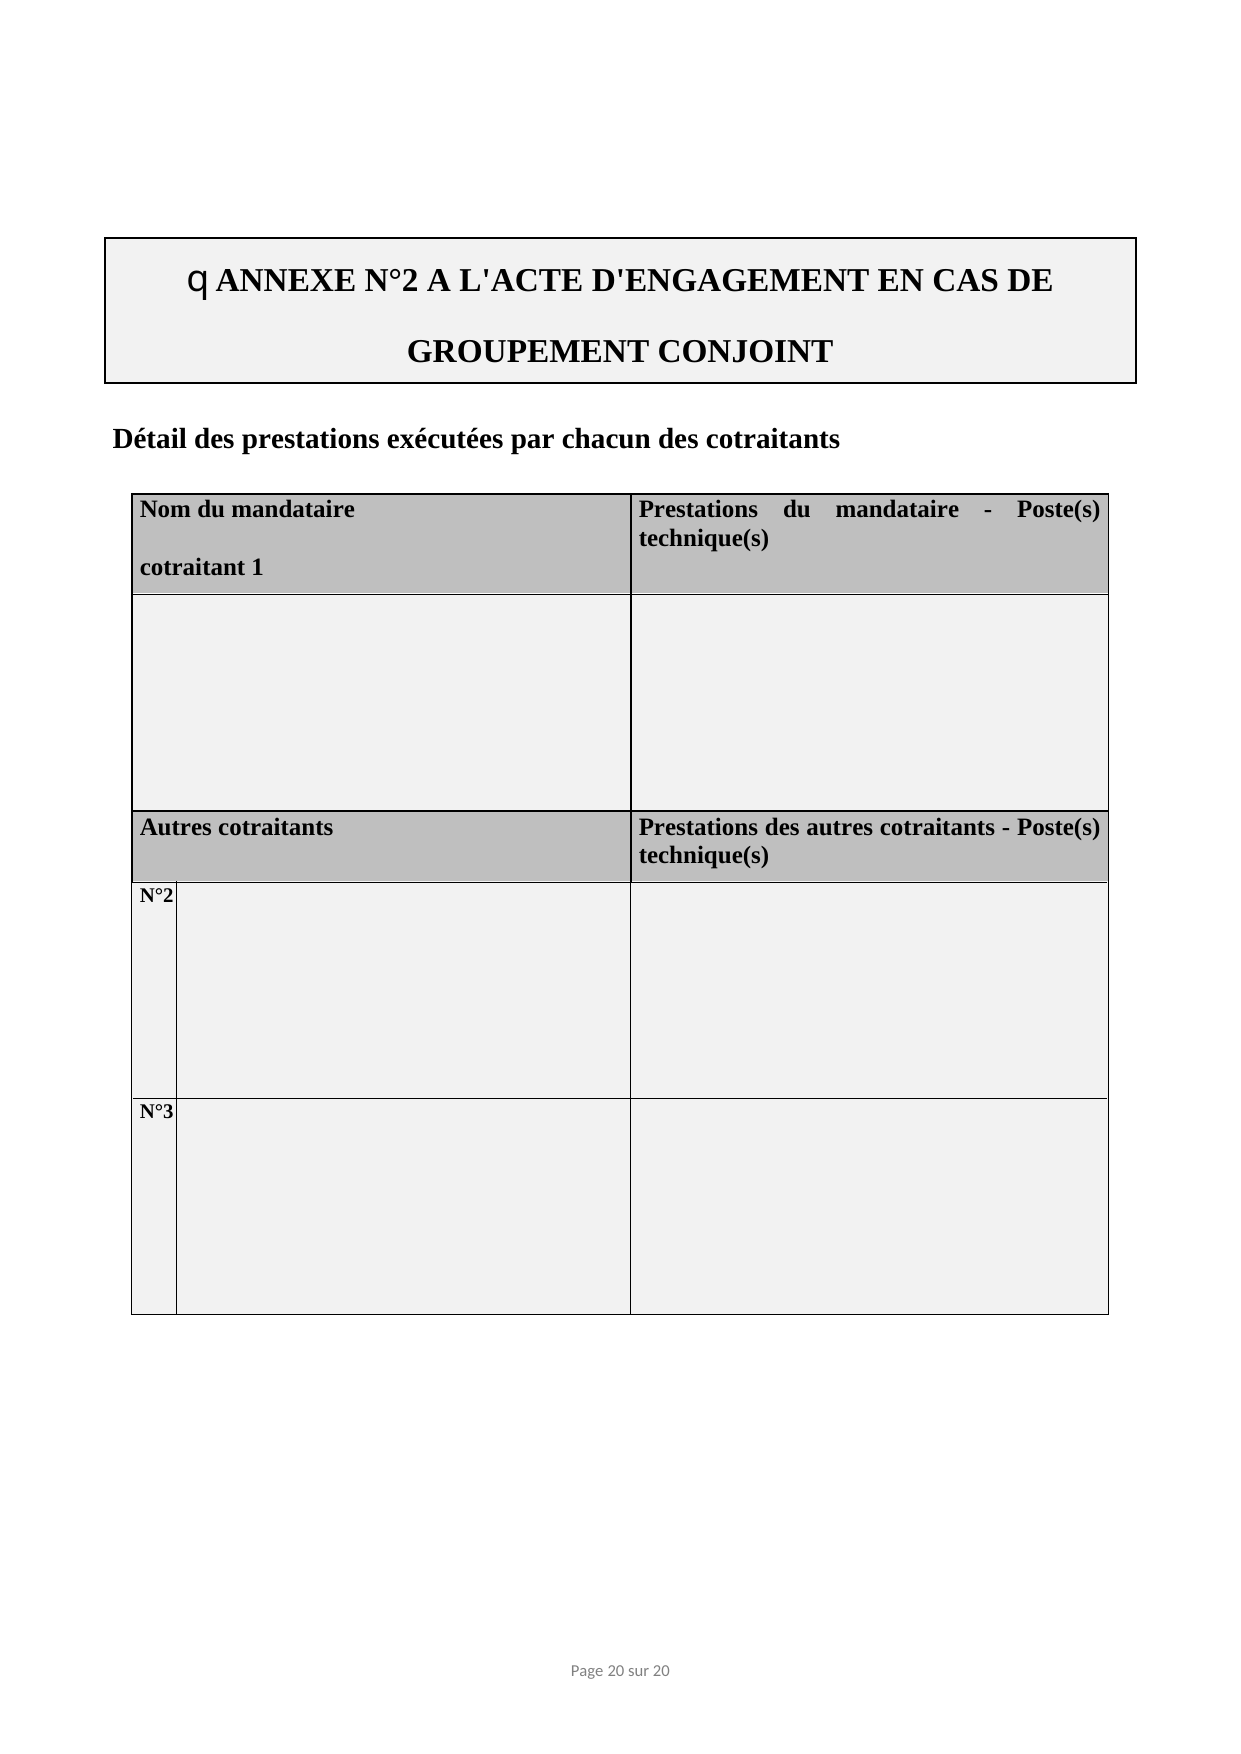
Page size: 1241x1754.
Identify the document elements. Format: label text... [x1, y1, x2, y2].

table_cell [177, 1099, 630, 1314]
text Détail des prestations exécutées par chacun des cotraitants [112, 422, 1128, 455]
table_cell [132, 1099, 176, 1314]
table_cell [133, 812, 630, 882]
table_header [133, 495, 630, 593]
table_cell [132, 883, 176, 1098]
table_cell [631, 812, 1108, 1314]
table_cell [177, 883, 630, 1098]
text q ANNEXE N°2 A L'ACTE D'ENGAGEMENT EN CAS DE [106, 239, 1135, 302]
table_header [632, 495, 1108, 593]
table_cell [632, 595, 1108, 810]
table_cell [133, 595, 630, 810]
text GROUPEMENT CONJOINT [106, 317, 1135, 382]
